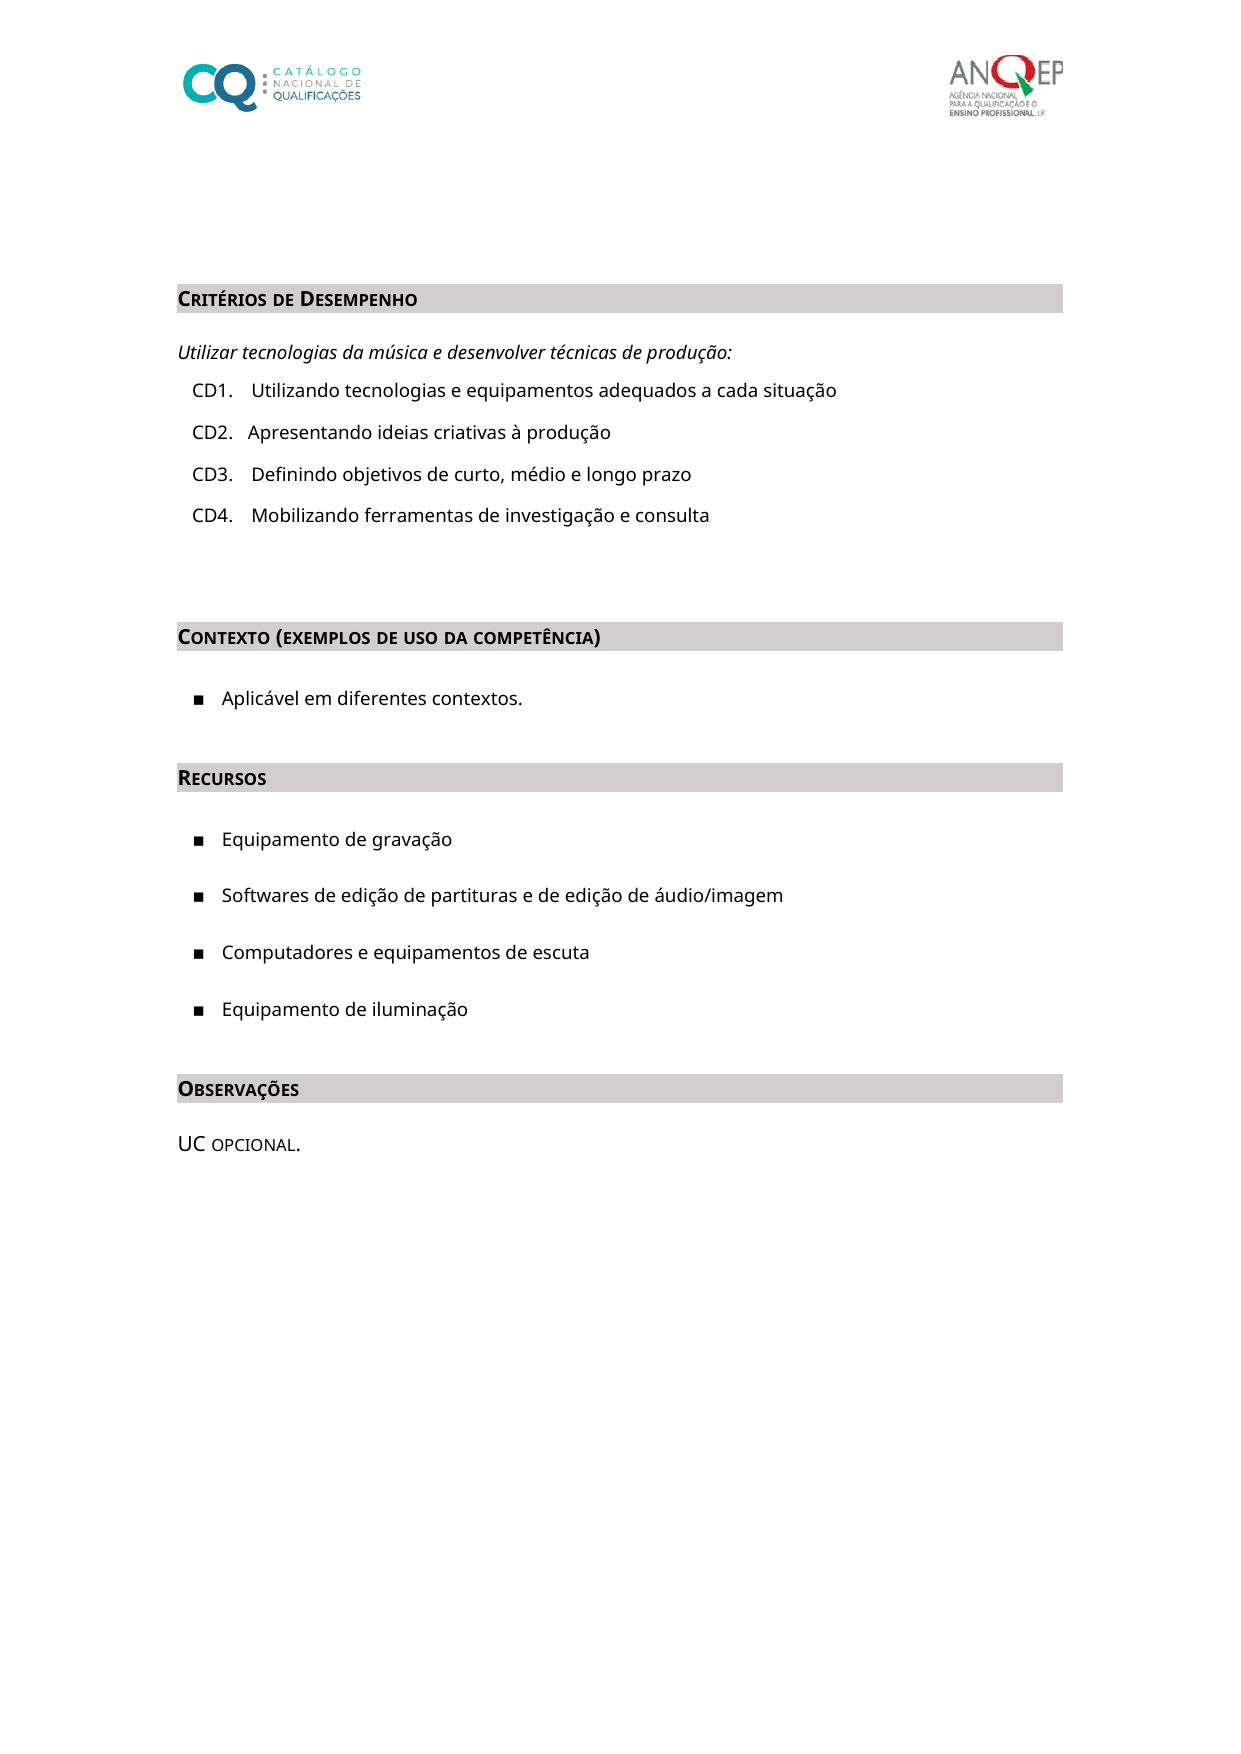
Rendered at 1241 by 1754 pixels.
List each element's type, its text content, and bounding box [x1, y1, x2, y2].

text Observações [177, 1074, 1063, 1103]
list Equipamento de gravação [192, 818, 1063, 857]
text Critérios de Desempenho [177, 284, 1063, 313]
list Equipamento de iluminação [192, 988, 1063, 1027]
text CD3. Definindo objetivos de curto, médio e longo prazo [192, 461, 1063, 486]
picture [177, 46, 365, 130]
list Computadores e equipamentos de escuta [192, 932, 1063, 970]
list Aplicável em diferentes contextos. [192, 677, 1063, 716]
text CD2. Apresentando ideias criativas à produção [192, 419, 1063, 444]
list Softwares de edição de partituras e de edição de áudio/imagem [192, 875, 1063, 913]
text CD1. Utilizando tecnologias e equipamentos adequados a cada situação [192, 377, 1063, 403]
text Contexto (exemplos de uso da competência) [177, 622, 1063, 651]
text CD4. Mobilizando ferramentas de investigação e consulta [192, 503, 1063, 528]
picture [949, 55, 1063, 119]
text Utilizar tecnologias da música e desenvolver técnicas de produção: [177, 339, 1063, 365]
text Recursos [177, 763, 1063, 792]
text UC opcional. [177, 1129, 1063, 1158]
